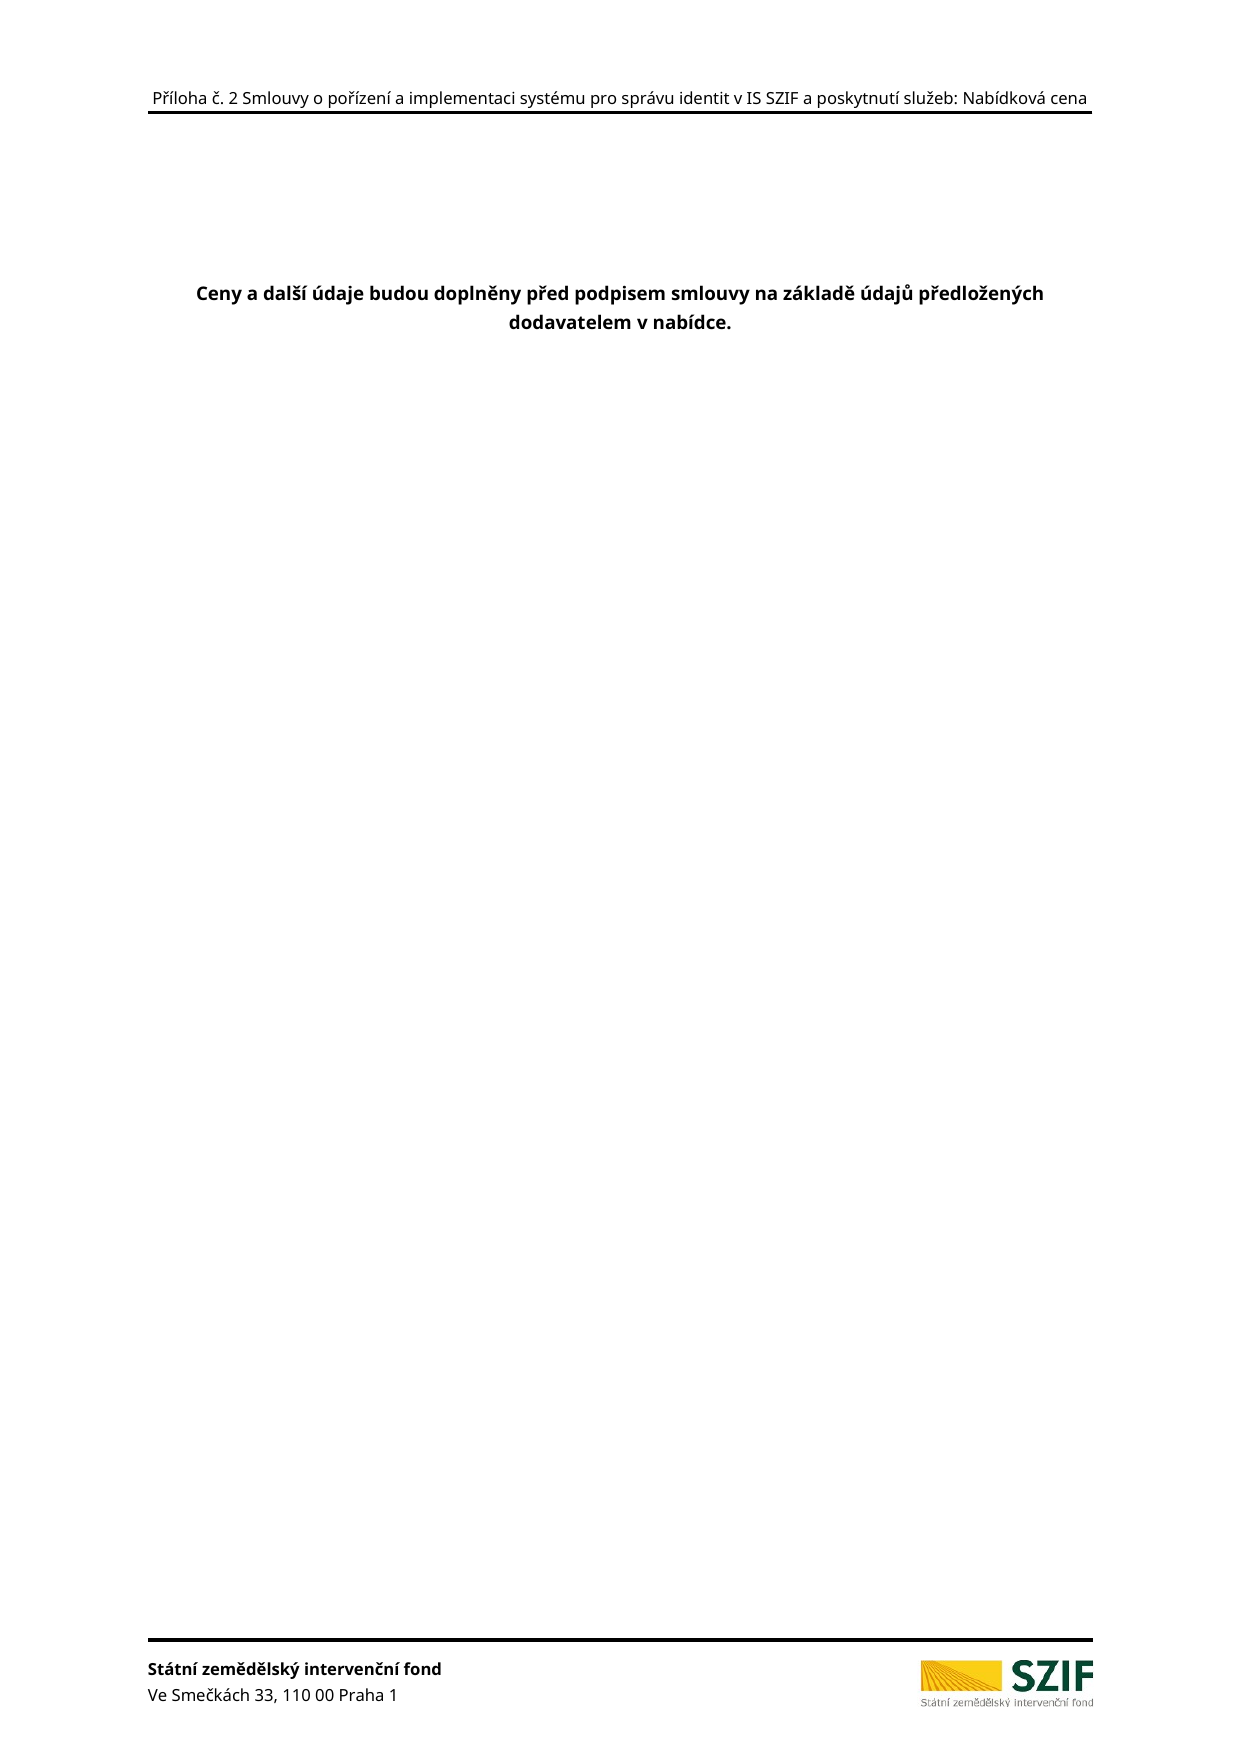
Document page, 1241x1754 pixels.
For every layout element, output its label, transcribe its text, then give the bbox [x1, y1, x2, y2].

text Ceny a další údaje budou doplněny před podpisem smlouvy na základě údajů předložených dodavatelem v nabídce. [148, 280, 1092, 335]
picture [917, 1660, 1095, 1707]
